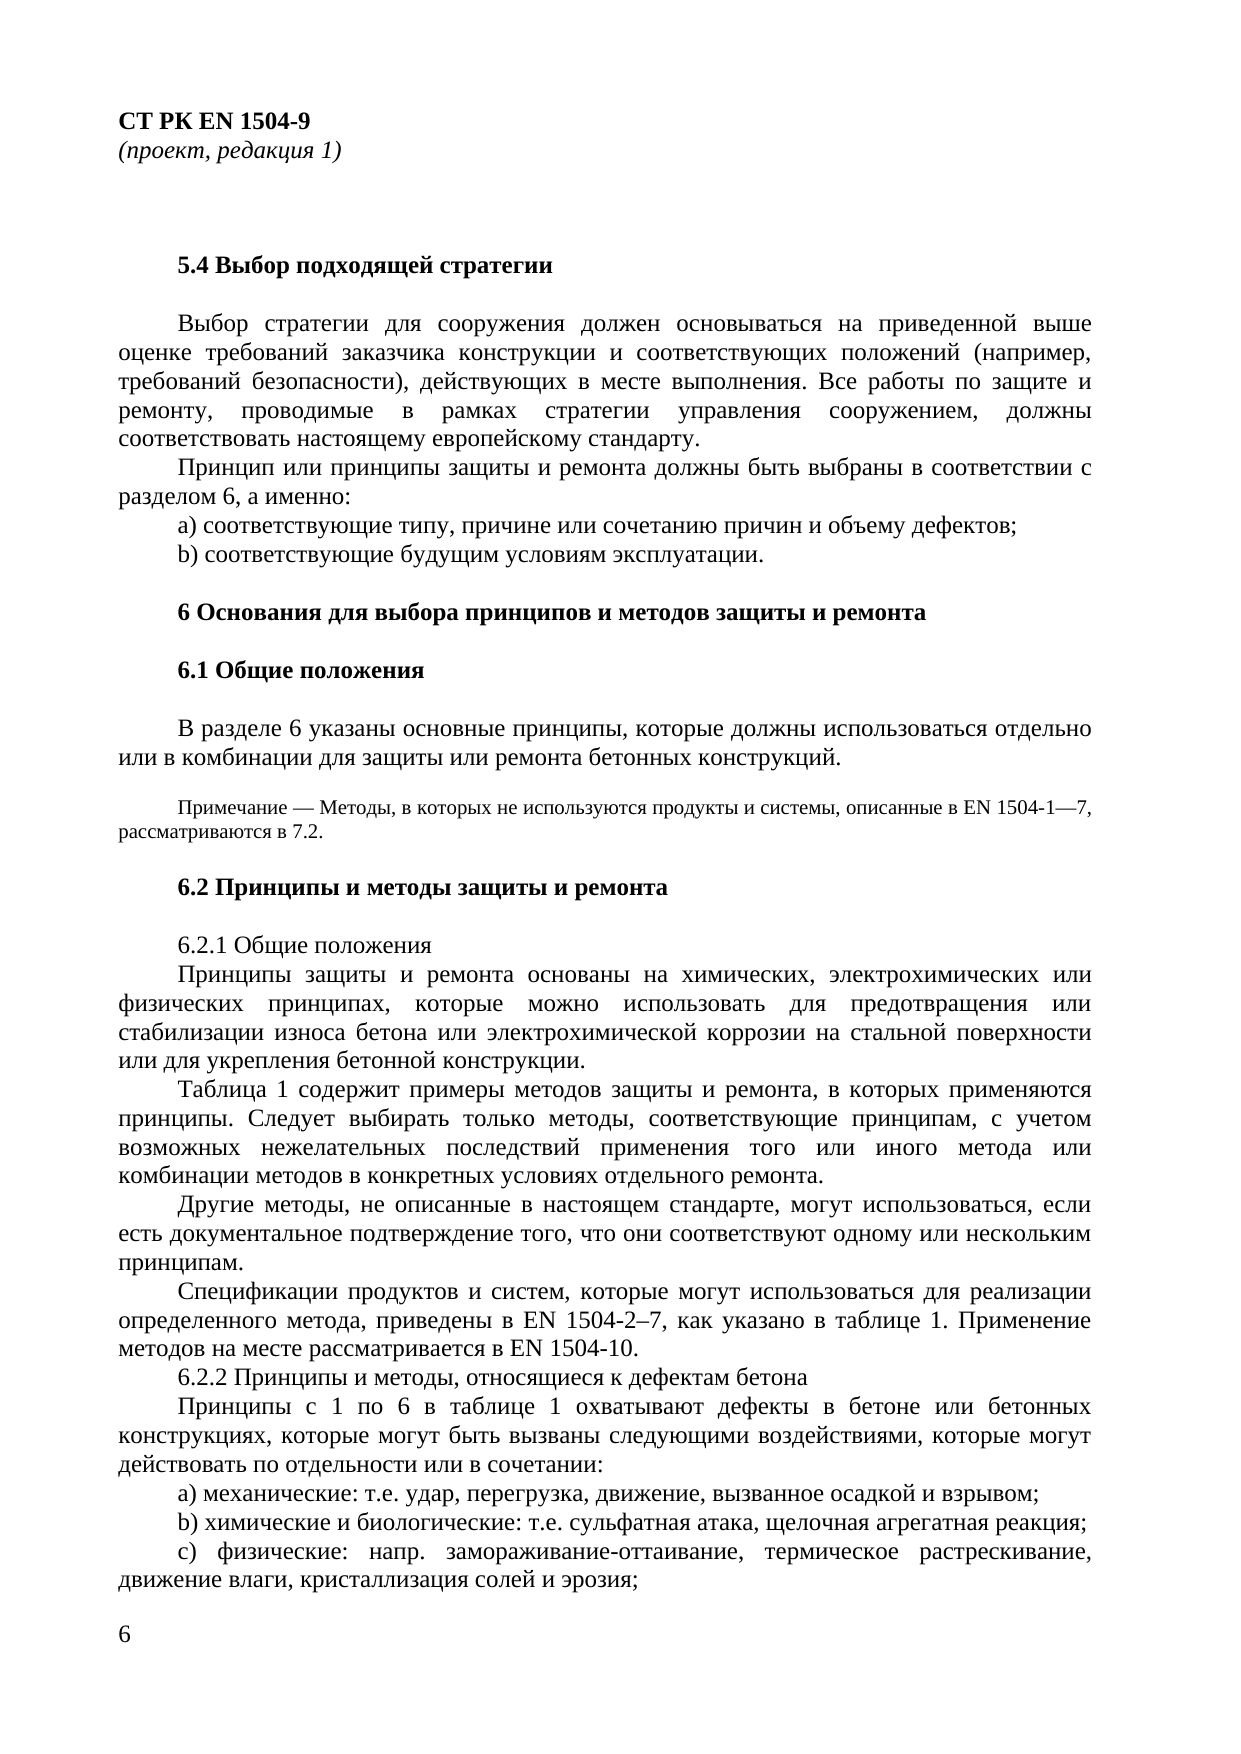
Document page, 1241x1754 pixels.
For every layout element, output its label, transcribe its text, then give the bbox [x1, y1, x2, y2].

text c) физические: напр. замораживание-оттаивание, термическое растрескивание, движение влаги, кристаллизация солей и эрозия; [118, 1536, 1092, 1593]
text Примечание — Методы, в которых не используются продукты и системы, описанные в EN 1504-1—7, рассматриваются в 7.2. [118, 795, 1092, 843]
text b) соответствующие будущим условиям эксплуатации. [118, 539, 1092, 568]
text 6.2 Принципы и методы защиты и ремонта [118, 872, 1092, 901]
text b) химические и биологические: т.е. сульфатная атака, щелочная агрегатная реакция; [118, 1507, 1092, 1536]
text 5.4 Выбор подходящей стратегии [118, 251, 1092, 279]
text Другие методы, не описанные в настоящем стандарте, могут использоваться, если есть документальное подтверждение того, что они соответствуют одному или нескольким принципам. [118, 1189, 1092, 1276]
text Принцип или принципы защиты и ремонта должны быть выбраны в соответствии с разделом 6, а именно: [118, 452, 1092, 510]
text 6.1 Общие положения [118, 655, 1092, 684]
text 6 Основания для выбора принципов и методов защиты и ремонта [118, 597, 1092, 626]
text Принципы защиты и ремонта основаны на химических, электрохимических или физических принципах, которые можно использовать для предотвращения или стабилизации износа бетона или электрохимической коррозии на стальной поверхности или для укрепления бетонной конструкции. [118, 959, 1092, 1074]
text Таблица 1 содержит примеры методов защиты и ремонта, в которых применяются принципы. Следует выбирать только методы, соответствующие принципам, с учетом возможных нежелательных последствий применения того или иного метода или комбинации методов в конкретных условиях отдельного ремонта. [118, 1074, 1092, 1189]
text Спецификации продуктов и систем, которые могут использоваться для реализации определенного метода, приведены в EN 1504-2–7, как указано в таблице 1. Применение методов на месте рассматривается в EN 1504-10. [118, 1276, 1092, 1362]
text 6.2.1 Общие положения [118, 930, 1092, 959]
text Выбор стратегии для сооружения должен основываться на приведенной выше оценке требований заказчика конструкции и соответствующих положений (например, требований безопасности), действующих в месте выполнения. Все работы по защите и ремонту, проводимые в рамках стратегии управления сооружением, должны соответствовать настоящему европейскому стандарту. [118, 308, 1092, 452]
text В разделе 6 указаны основные принципы, которые должны использоваться отдельно или в комбинации для защиты или ремонта бетонных конструкций. [118, 713, 1092, 770]
text а) механические: т.е. удар, перегрузка, движение, вызванное осадкой и взрывом; [118, 1478, 1092, 1507]
text 6.2.2 Принципы и методы, относящиеся к дефектам бетона [118, 1362, 1092, 1391]
text Принципы с 1 по 6 в таблице 1 охватывают дефекты в бетоне или бетонных конструкциях, которые могут быть вызваны следующими воздействиями, которые могут действовать по отдельности или в сочетании: [118, 1391, 1092, 1478]
text а) соответствующие типу, причине или сочетанию причин и объему дефектов; [118, 510, 1092, 539]
